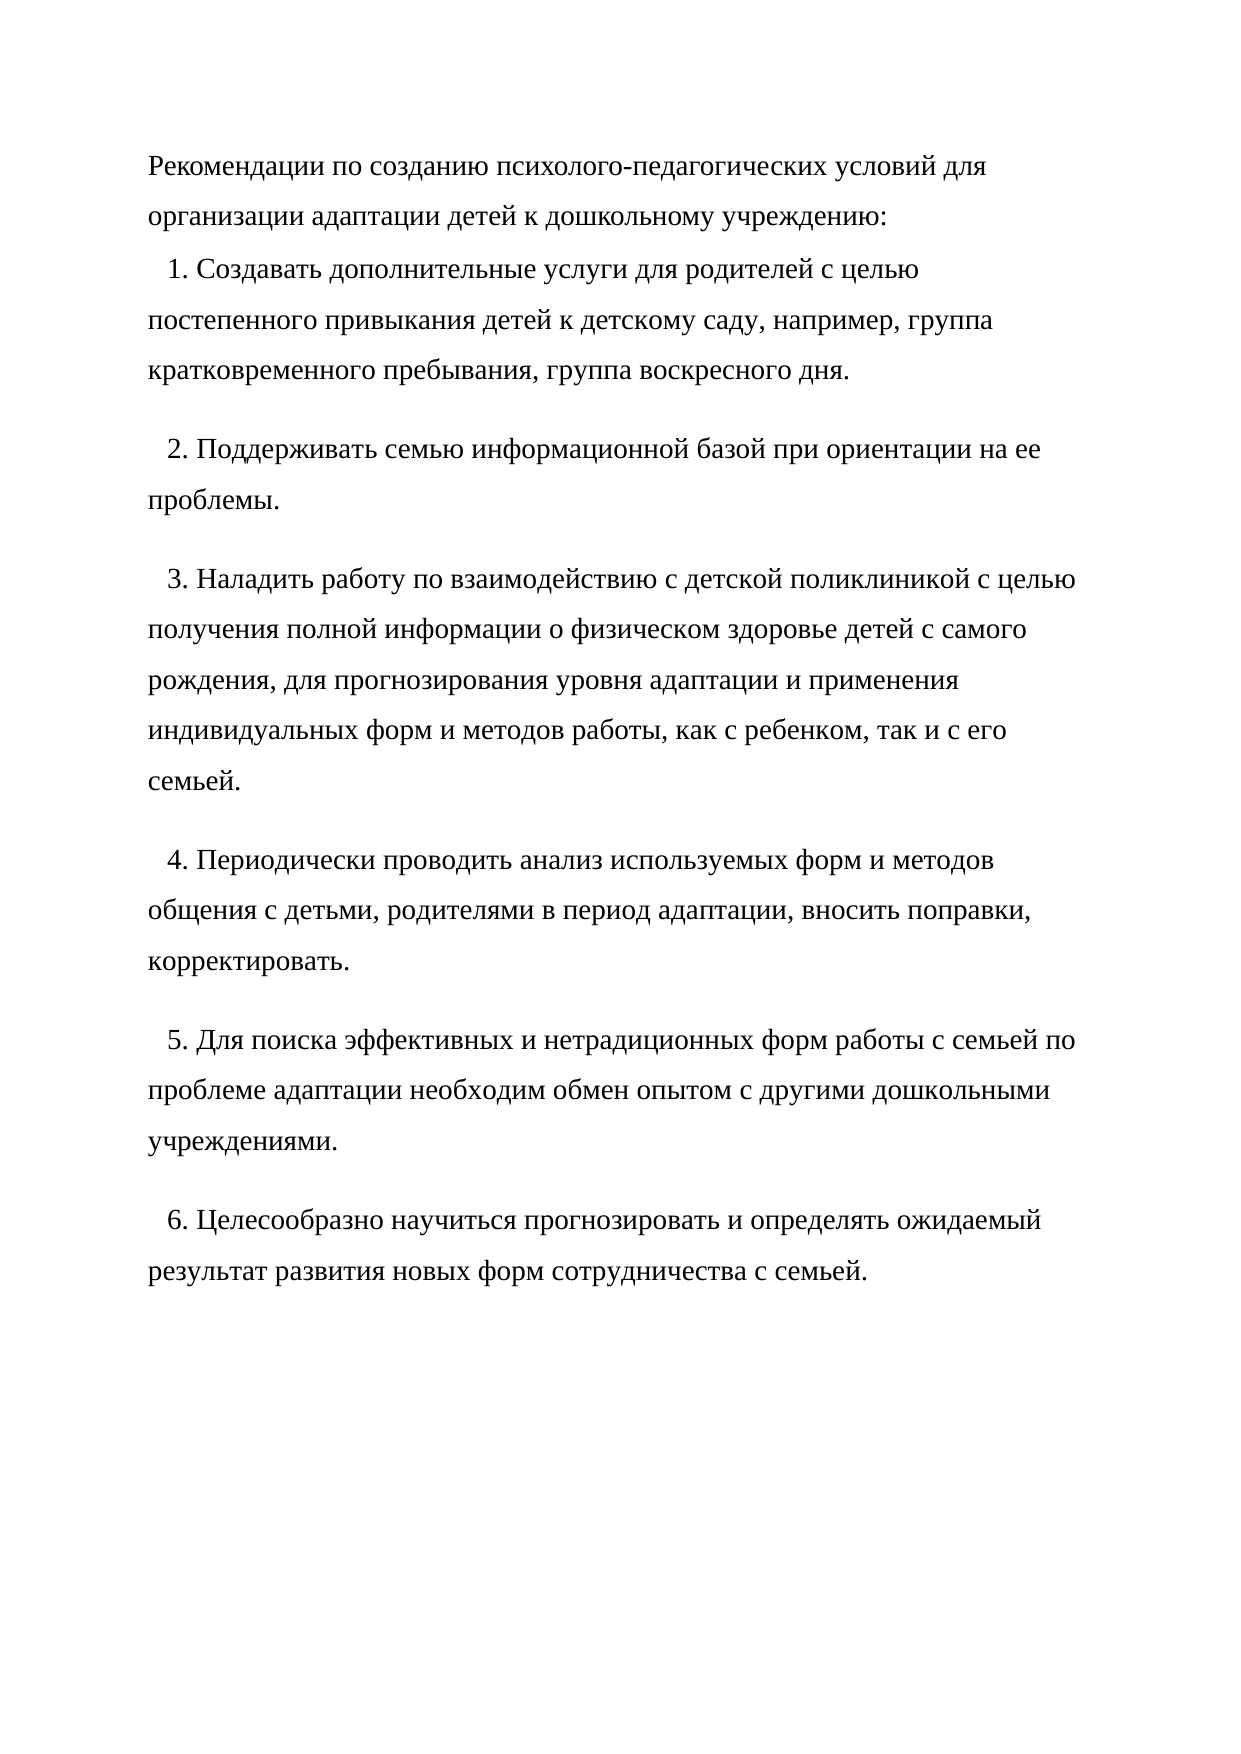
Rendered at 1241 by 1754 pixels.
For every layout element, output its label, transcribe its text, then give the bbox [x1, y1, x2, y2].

text 1. Создавать дополнительные услуги для родителей с целью постепенного привыкания детей к детскому саду, например, группа кратковременного пребывания, группа воскресного дня. [148, 251, 1092, 386]
text 3. Наладить работу по взаимодействию с детской поликлиникой с целью получения полной информации о физическом здоровье детей с самого рождения, для прогнозирования уровня адаптации и применения индивидуальных форм и методов работы, как с ребенком, так и с его семьей. [148, 561, 1092, 796]
text 6. Целесообразно научиться прогнозировать и определять ожидаемый результат развития новых форм сотрудничества с семьей. [148, 1202, 1092, 1286]
text 2. Поддерживать семью информационной базой при ориентации на ее проблемы. [148, 432, 1092, 515]
text 4. Периодически проводить анализ используемых форм и методов общения с детьми, родителями в период адаптации, вносить поправки, корректировать. [148, 842, 1092, 976]
text 5. Для поиска эффективных и нетрадиционных форм работы с семьей по проблеме адаптации необходим обмен опытом с другими дошкольными учреждениями. [148, 1022, 1092, 1156]
subtitle Рекомендации по созданию психолого-педагогических условий для организации адаптации детей к дошкольному учреждению: [148, 148, 1092, 232]
